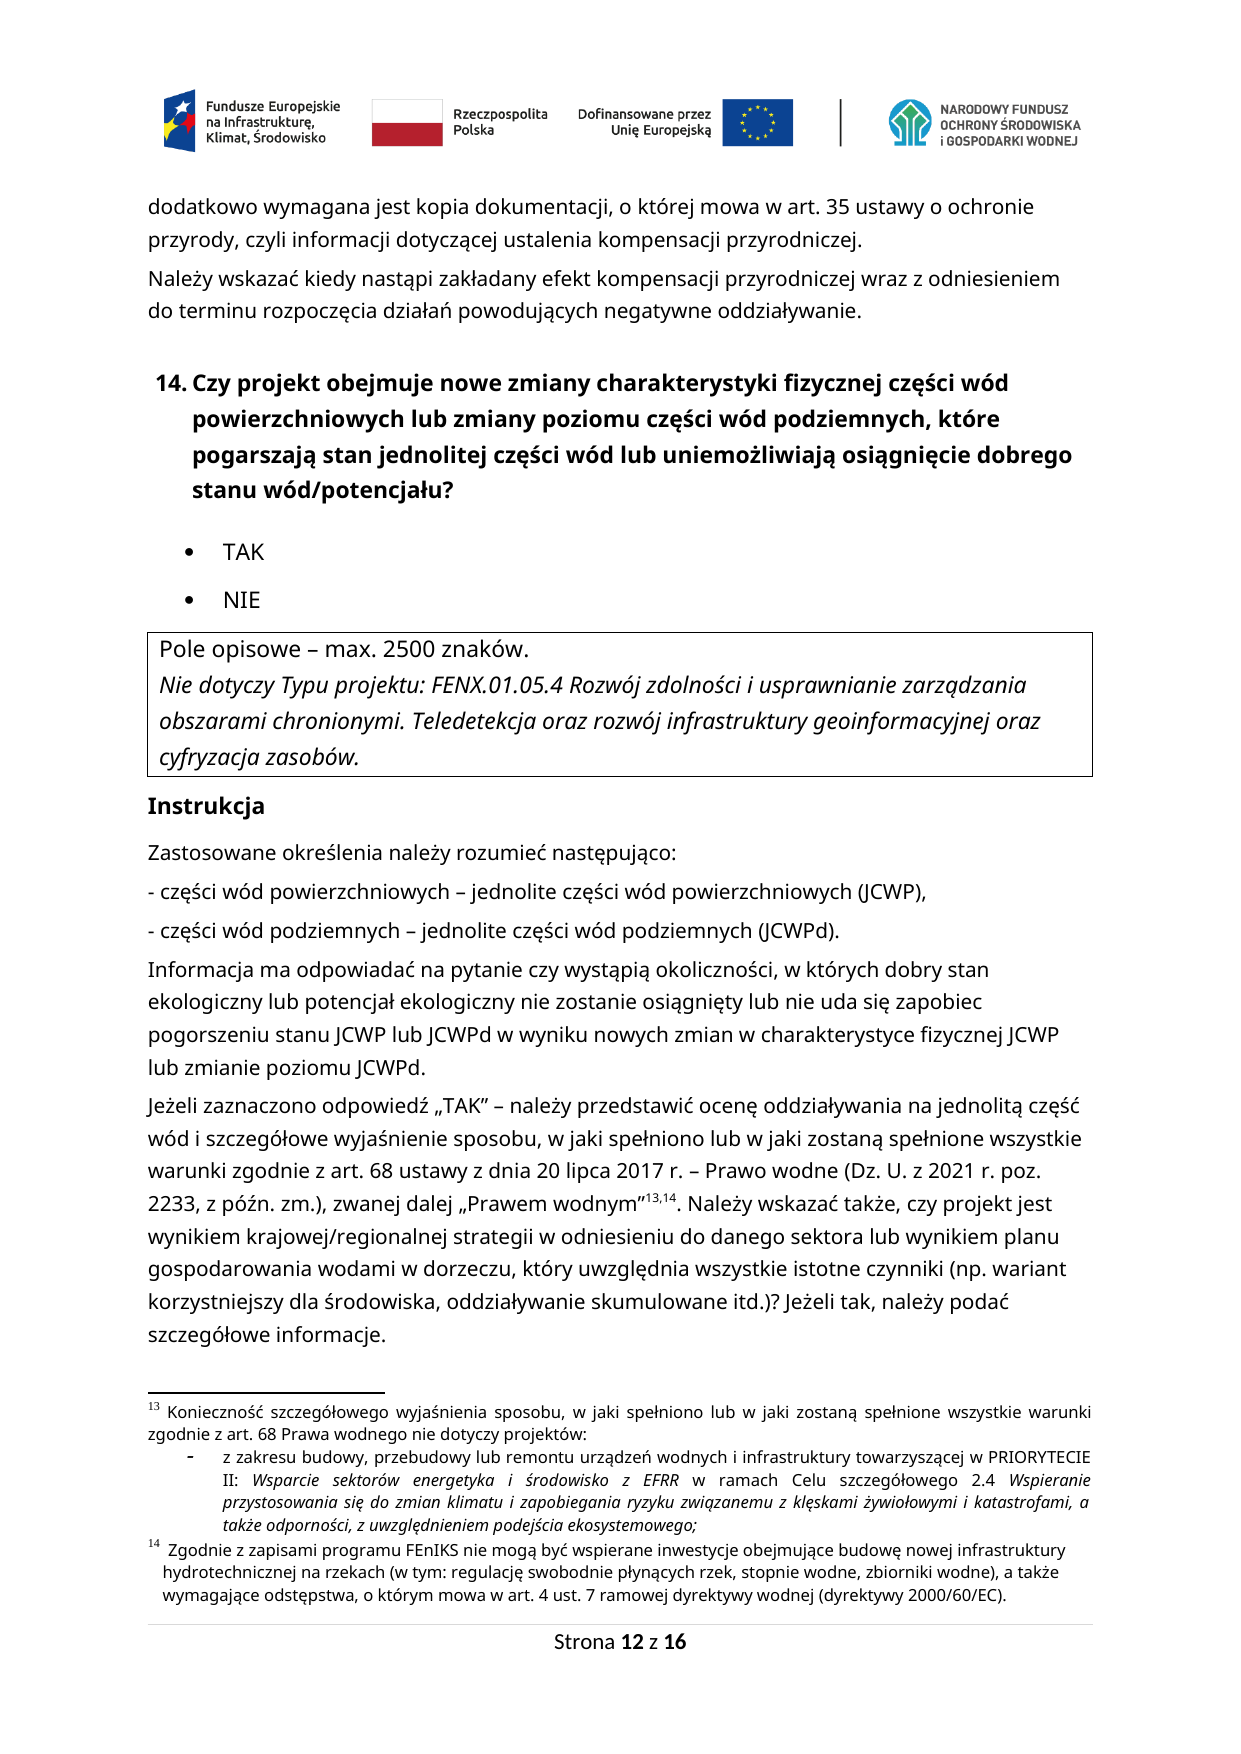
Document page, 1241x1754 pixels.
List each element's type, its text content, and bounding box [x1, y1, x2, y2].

text - części wód powierzchniowych – jednolite części wód powierzchniowych (JCWP), [148, 877, 1093, 906]
text Należy wskazać kiedy nastąpi zakładany efekt kompensacji przyrodniczej wraz z odniesieniem do terminu rozpoczęcia działań powodujących negatywne oddziaływanie. [148, 264, 1093, 325]
list TAK [185, 535, 1093, 567]
list Czy projekt obejmuje nowe zmiany charakterystyki fizycznej części wód powierzchniowych lub zmiany poziomu części wód podziemnych, które pogarszają stan jednolitej części wód lub uniemożliwiają osiągnięcie dobrego stanu wód/potencjału? [155, 367, 1093, 506]
list NIE [185, 584, 1093, 615]
text Instrukcja [148, 790, 1093, 821]
text Jeżeli zaznaczono odpowiedź „TAK” – należy przedstawić ocenę oddziaływania na jednolitą część wód i szczegółowe wyjaśnienie sposobu, w jaki spełniono lub w jaki zostaną spełnione wszystkie warunki zgodnie z art. 68 ustawy z dnia 20 lipca 2017 r. – Prawo wodne (Dz. U. z 2021 r. poz. 2233, z późn. zm.), zwanej dalej „Prawem wodnym”,. Należy wskazać także, czy projekt jest wynikiem krajowej/regionalnej strategii w odniesieniu do danego sektora lub wynikiem planu gospodarowania wodami w dorzeczu, który uwzględnia wszystkie istotne czynniki (np. wariant korzystniejszy dla środowiska, oddziaływanie skumulowane itd.)? Jeżeli tak, należy podać szczegółowe informacje. [148, 1091, 1093, 1348]
text - części wód podziemnych – jednolite części wód podziemnych (JCWPd). [148, 916, 1093, 944]
text Informacja ma odpowiadać na pytanie czy wystąpią okoliczności, w których dobry stan ekologiczny lub potencjał ekologiczny nie zostanie osiągnięty lub nie uda się zapobiec pogorszeniu stanu JCWP lub JCWPd w wyniku nowych zmian w charakterystyce fizycznej JCWP lub zmianie poziomu JCWPd. [148, 955, 1093, 1081]
table_header Pole opisowe – max. 2500 znaków. Nie dotyczy Typu projektu: FENX.01.05.4 Rozwój zdolności i usprawnianie zarządzania obszarami chronionymi. Teledetekcja oraz rozwój infrastruktury geoinformacyjnej oraz cyfryzacja zasobów. [148, 633, 1092, 776]
picture [147, 73, 1093, 168]
text Zastosowane określenia należy rozumieć następująco: [148, 838, 1093, 867]
